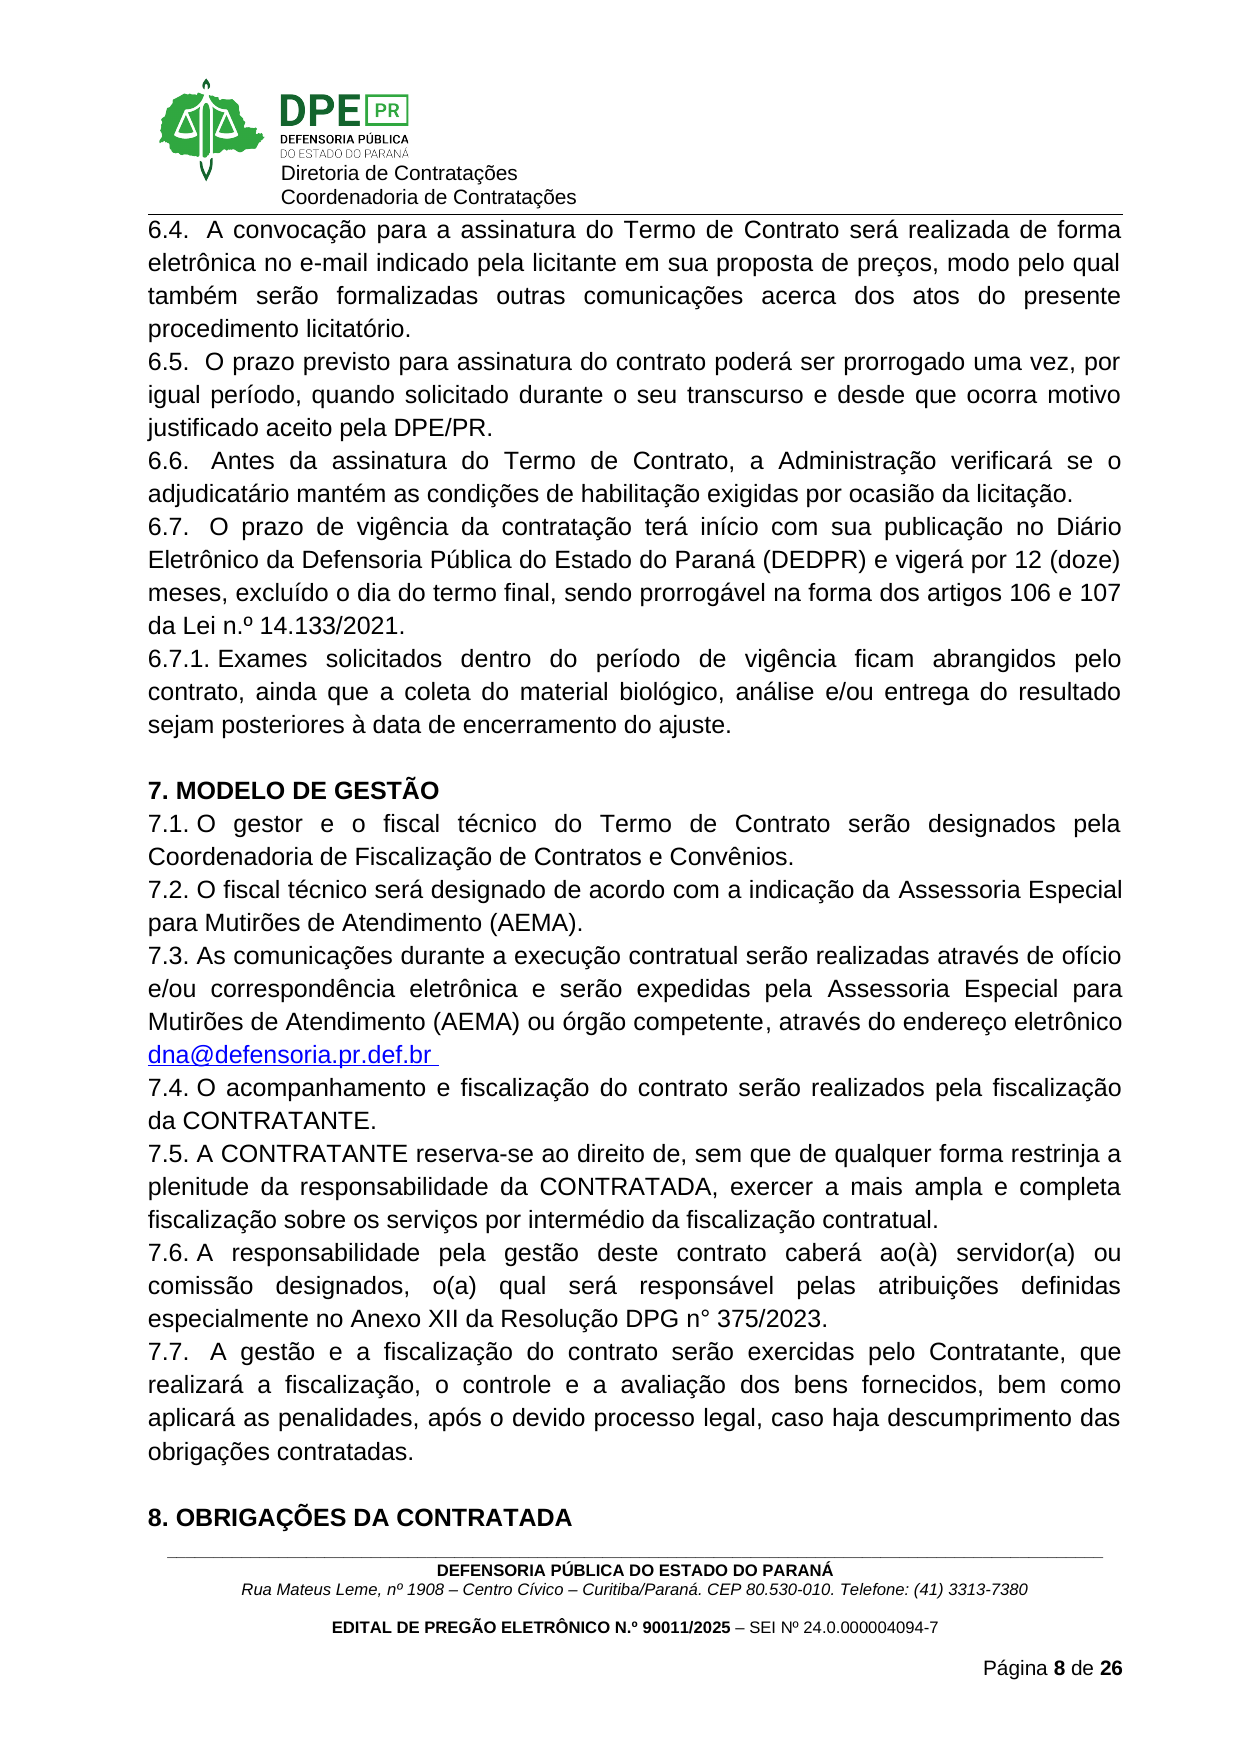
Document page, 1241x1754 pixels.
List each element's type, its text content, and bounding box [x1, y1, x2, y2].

list O gestor e o fiscal técnico do Termo de Contrato serão designados pela Coordenadoria de Fiscalização de Contratos e Convênios. [148, 809, 1123, 871]
picture [159, 78, 409, 182]
list Antes da assinatura do Termo de Contrato, a Administração verificará se o adjudicatário mantém as condições de habilitação exigidas por ocasião da licitação. [148, 446, 1123, 508]
list O acompanhamento e fiscalização do contrato serão realizados pela fiscalização da CONTRATANTE. [148, 1073, 1123, 1135]
list O fiscal técnico será designado de acordo com a indicação da Assessoria Especial para Mutirões de Atendimento (AEMA). [148, 875, 1123, 937]
list O prazo de vigência da contratação terá início com sua publicação no Diário Eletrônico da Defensoria Pública do Estado do Paraná (DEDPR) e vigerá por 12 (doze) meses, excluído o dia do termo final, sendo prorrogável na forma dos artigos 106 e 107 da Lei n.º 14.133/2021. [148, 512, 1123, 640]
list A convocação para a assinatura do Termo de Contrato será realizada de forma eletrônica no e-mail indicado pela licitante em sua proposta de preços, modo pelo qual também serão formalizadas outras comunicações acerca dos atos do presente procedimento licitatório. [148, 215, 1123, 342]
list A responsabilidade pela gestão deste contrato caberá ao(à) servidor(a) ou comissão designados, o(a) qual será responsável pelas atribuições definidas especialmente no Anexo XII da Resolução DPG n° 375/2023. [148, 1238, 1123, 1333]
list A gestão e a fiscalização do contrato serão exercidas pelo Contratante, que realizará a fiscalização, o controle e a avaliação dos bens fornecidos, bem como aplicará as penalidades, após o devido processo legal, caso haja descumprimento das obrigações contratadas. [148, 1337, 1123, 1465]
list OBRIGAÇÕES DA CONTRATADA [148, 1502, 1123, 1531]
list MODELO DE GESTÃO [148, 776, 1123, 805]
list As comunicações durante a execução contratual serão realizadas através de ofício e/ou correspondência eletrônica e serão expedidas pela Assessoria Especial para Mutirões de Atendimento (AEMA) ou órgão competente, através do endereço eletrônico dna@defensoria.pr.def.br [148, 941, 1123, 1069]
list A CONTRATANTE reserva-se ao direito de, sem que de qualquer forma restrinja a plenitude da responsabilidade da CONTRATADA, exercer a mais ampla e completa fiscalização sobre os serviços por intermédio da fiscalização contratual. [148, 1139, 1123, 1234]
list Exames solicitados dentro do período de vigência ficam abrangidos pelo contrato, ainda que a coleta do material biológico, análise e/ou entrega do resultado sejam posteriores à data de encerramento do ajuste. [148, 644, 1123, 739]
list O prazo previsto para assinatura do contrato poderá ser prorrogado uma vez, por igual período, quando solicitado durante o seu transcurso e desde que ocorra motivo justificado aceito pela DPE/PR. [148, 347, 1123, 442]
